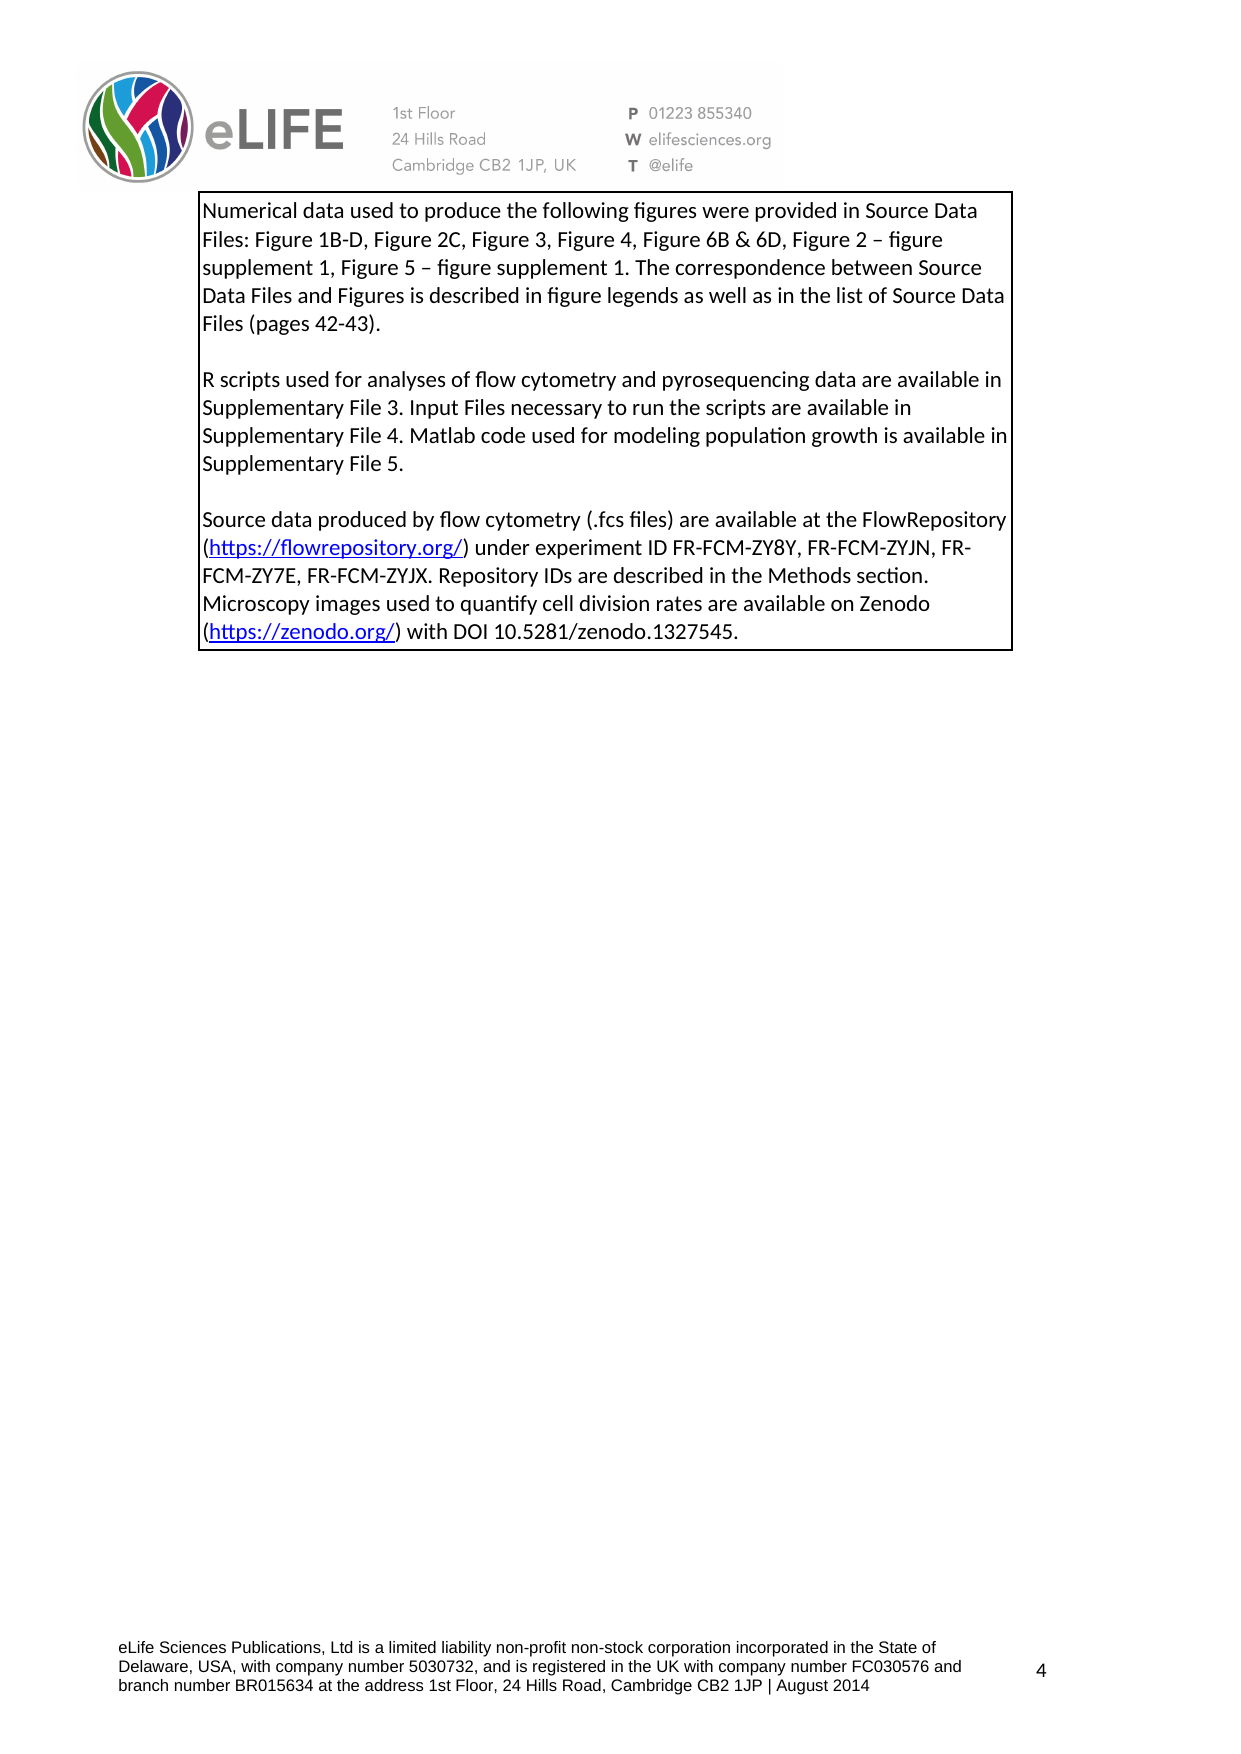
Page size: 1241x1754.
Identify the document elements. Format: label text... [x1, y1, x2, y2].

text Source data produced by flow cytometry (.fcs files) are available at the FlowRepository (https://flowrepository.org/) under experiment ID FR-FCM-ZY8Y, FR-FCM-ZYJN, FR-FCM-ZY7E, FR-FCM-ZYJX. Repository IDs are described in the Methods section. Microscopy images used to quantify cell division rates are available on Zenodo (https://zenodo.org/) with DOI 10.5281/zenodo.1327545. [200, 505, 1011, 647]
text Numerical data used to produce the following figures were provided in Source Data Files: Figure 1B-D, Figure 2C, Figure 3, Figure 4, Figure 6B & 6D, Figure 2 – figure supplement 1, Figure 5 – figure supplement 1. The correspondence between Source Data Files and Figures is described in figure legends as well as in the list of Source Data Files (pages 42-43). [200, 194, 1011, 337]
picture [73, 59, 784, 191]
text R scripts used for analyses of flow cytometry and pyrosequencing data are available in Supplementary File 3. Input Files necessary to run the scripts are available in Supplementary File 4. Matlab code used for modeling population growth is available in Supplementary File 5. [202, 365, 1009, 477]
